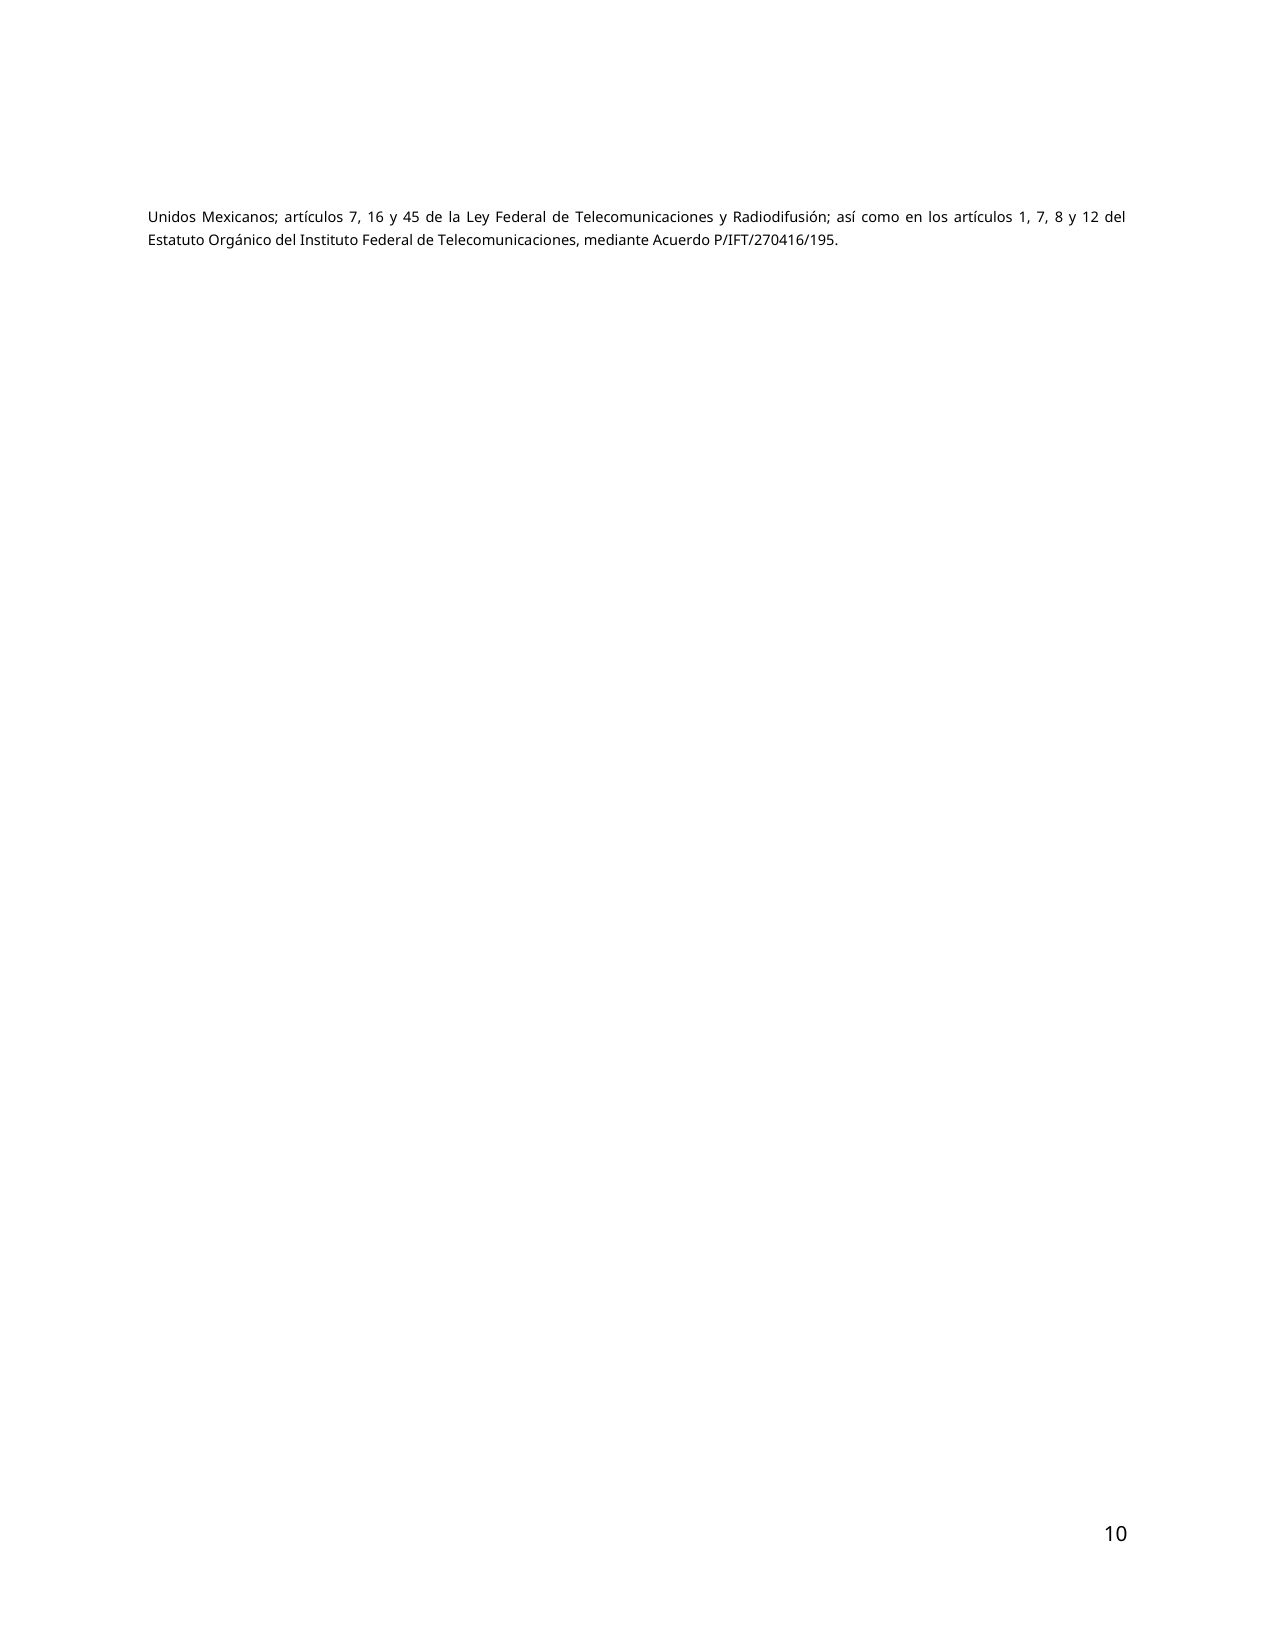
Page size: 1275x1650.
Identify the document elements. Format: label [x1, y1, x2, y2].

text [148, 207, 1127, 249]
